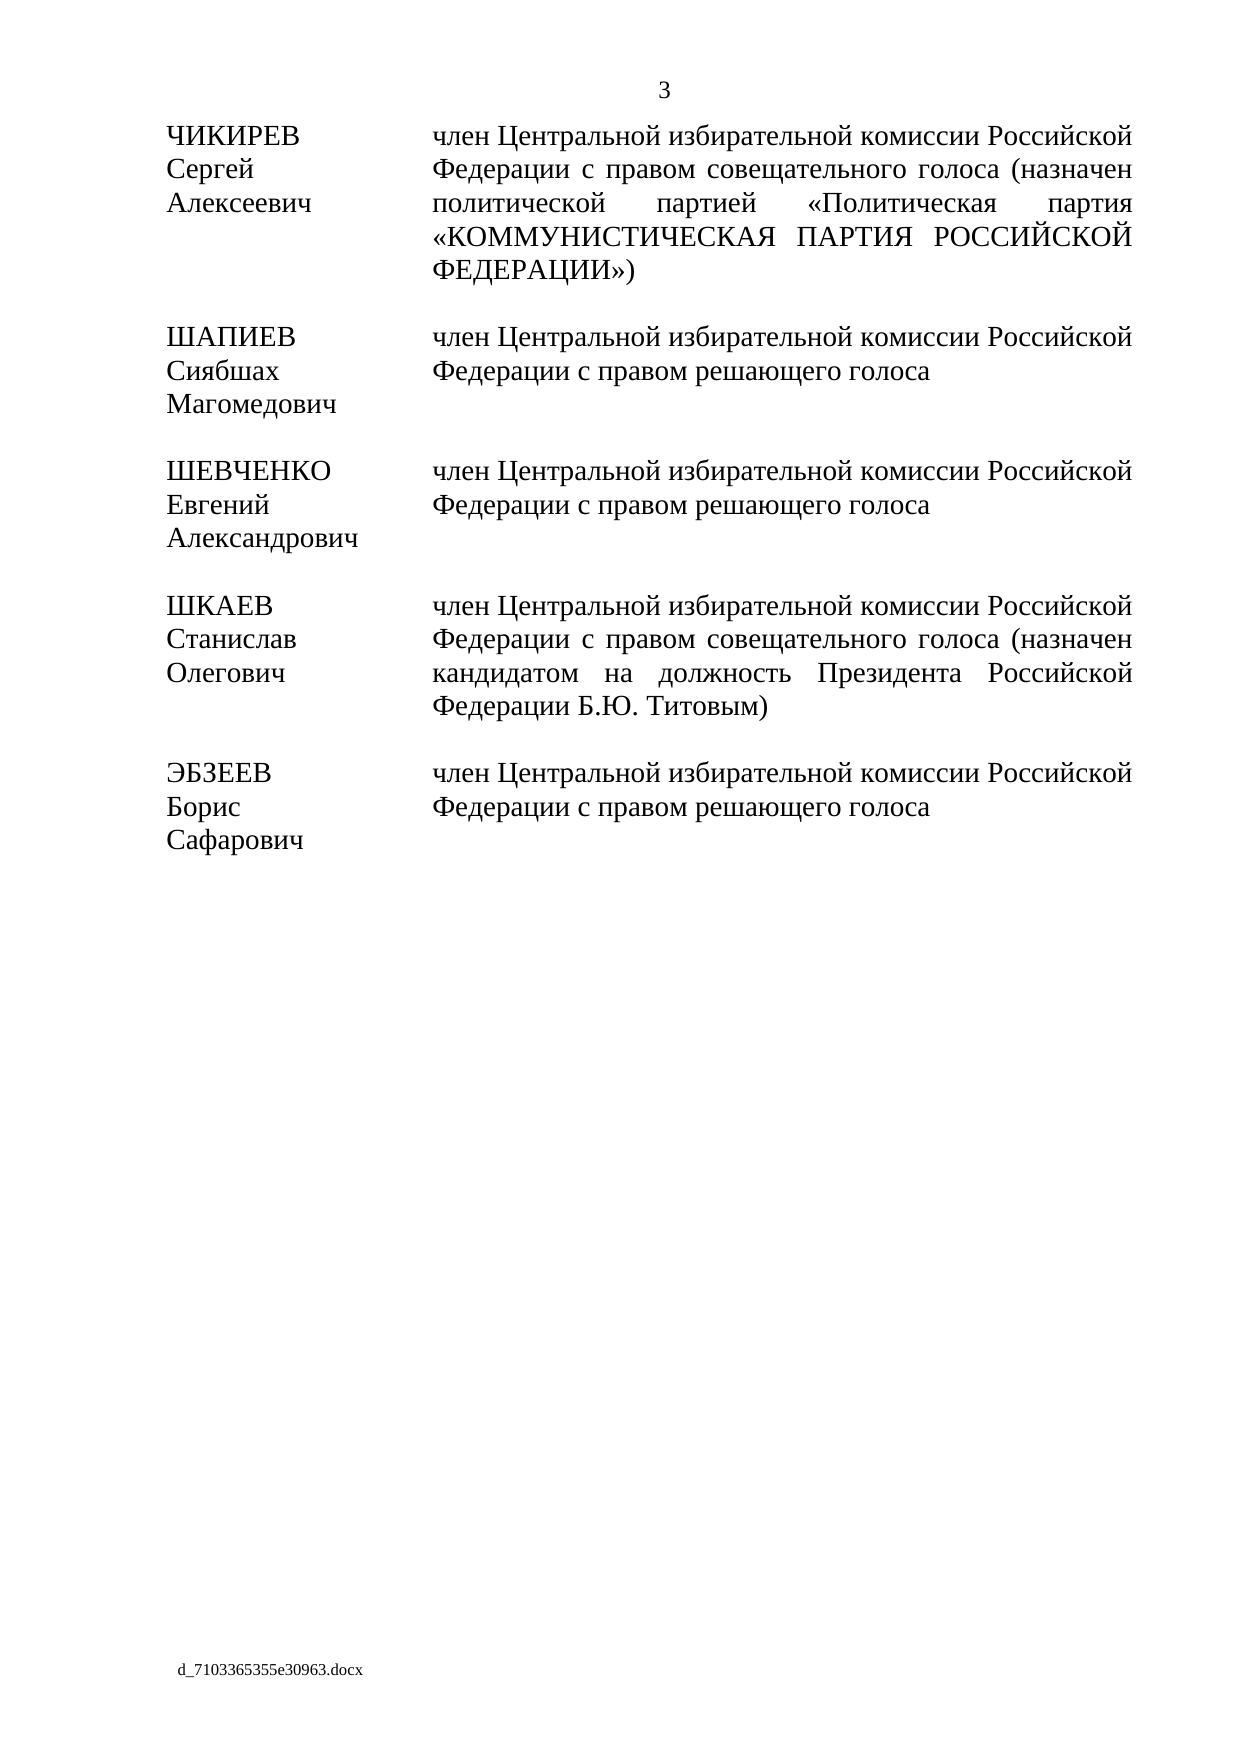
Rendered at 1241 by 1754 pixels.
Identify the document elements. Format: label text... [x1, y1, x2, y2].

table_cell ЭБЗЕЕВ Борис Сафарович [155, 755, 421, 889]
table_cell член Центральной избирательной комиссии Российской Федерации с правом совещательного голоса (назначен политической партией «Политическая партия «КОММУНИСТИЧЕСКАЯ ПАРТИЯ РОССИЙСКОЙ ФЕДЕРАЦИИ») [421, 118, 1144, 319]
table_cell член Центральной избирательной комиссии Российской Федерации с правом решающего голоса [421, 319, 1144, 453]
table_cell ШЕВЧЕНКО Евгений Александрович [155, 454, 421, 588]
table_cell член Центральной избирательной комиссии Российской Федерации с правом решающего голоса [421, 454, 1144, 588]
table_cell ШАПИЕВ Сиябшах Магомедович [155, 319, 421, 453]
table_cell член Центральной избирательной комиссии Российской Федерации с правом решающего голоса [421, 755, 1144, 889]
table_cell ЧИКИРЕВ Сергей Алексеевич [155, 118, 421, 319]
table_cell ШКАЕВ Станислав Олегович [155, 588, 421, 755]
table_cell член Центральной избирательной комиссии Российской Федерации с правом совещательного голоса (назначен кандидатом на должность Президента Российской Федерации Б.Ю. Титовым) [421, 588, 1144, 755]
